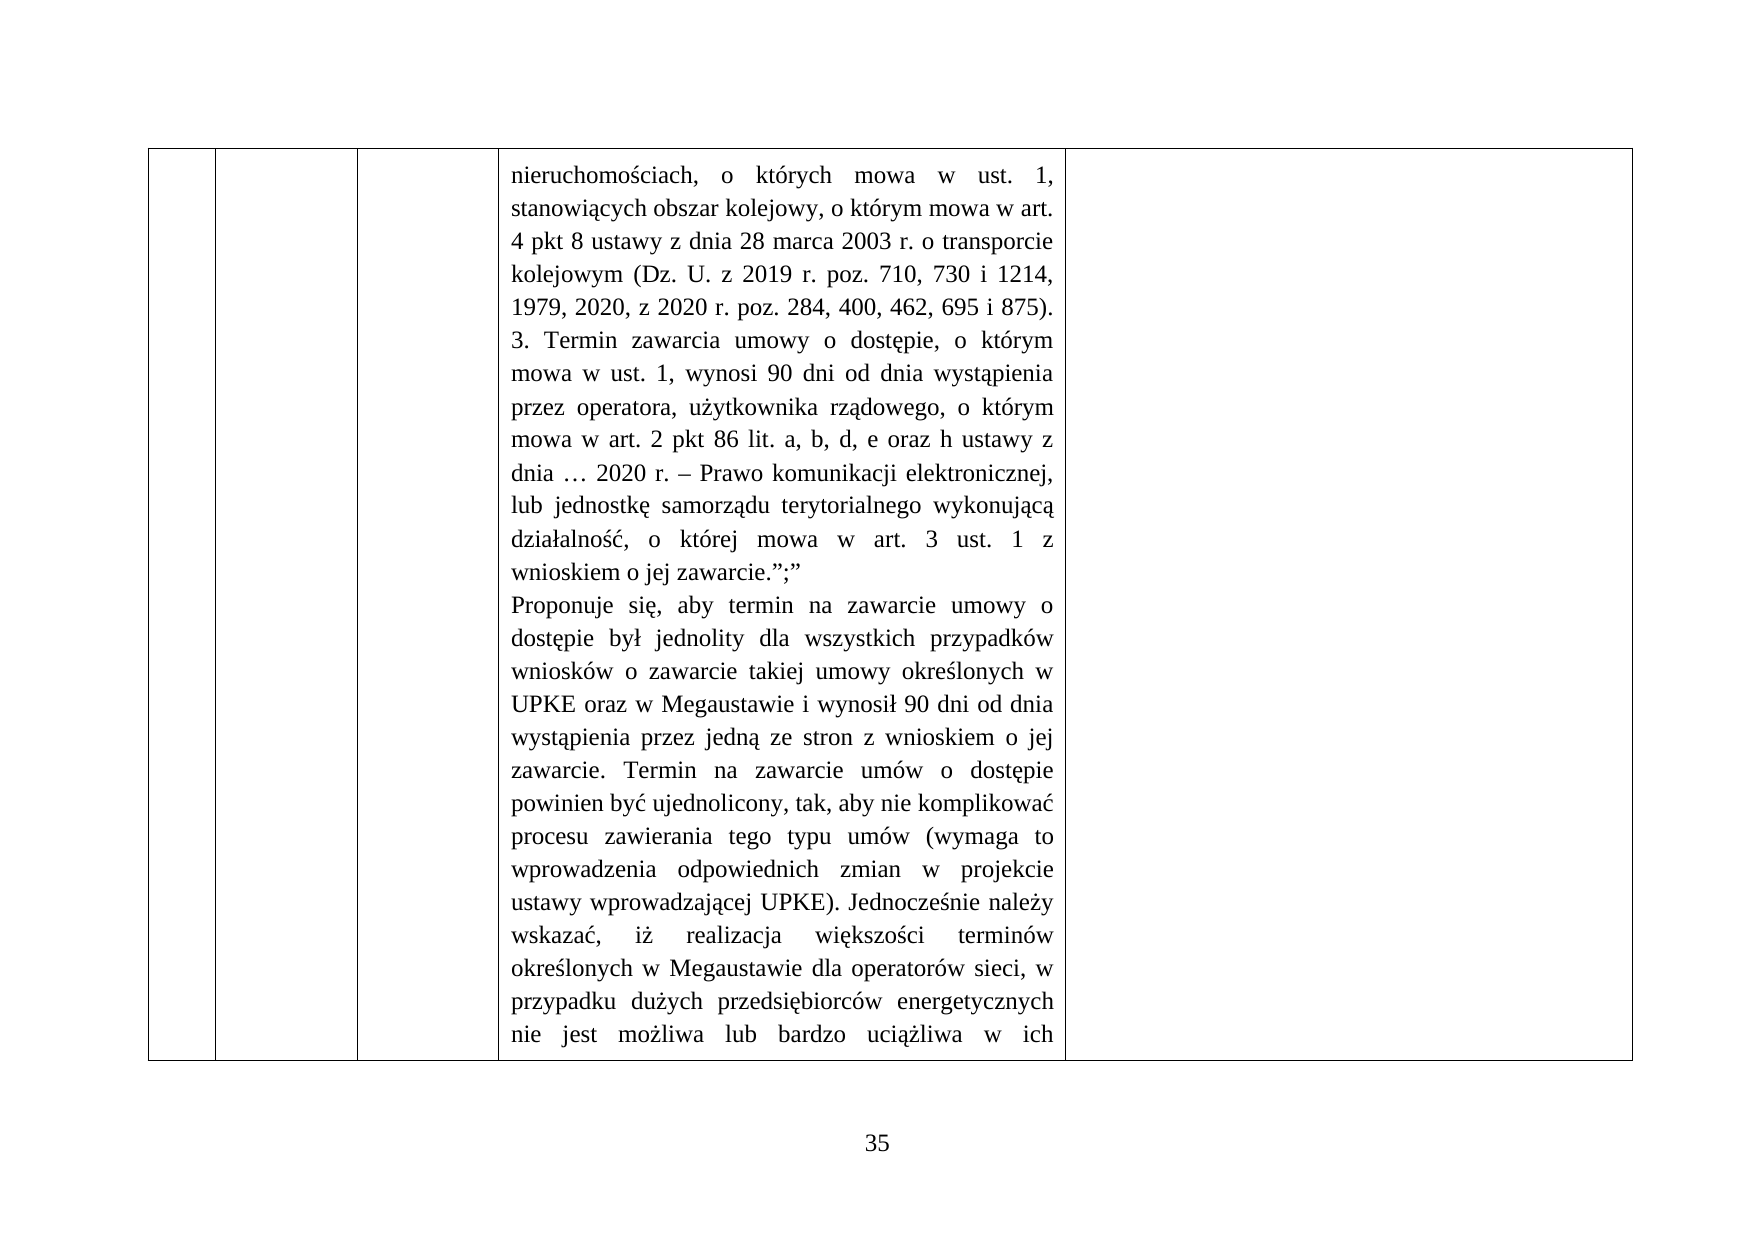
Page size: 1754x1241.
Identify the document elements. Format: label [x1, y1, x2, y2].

table_cell [1066, 149, 1632, 1059]
table_cell [358, 149, 498, 1059]
table_cell [149, 149, 215, 1059]
table_cell [216, 149, 357, 1059]
table_cell [499, 149, 1065, 1059]
